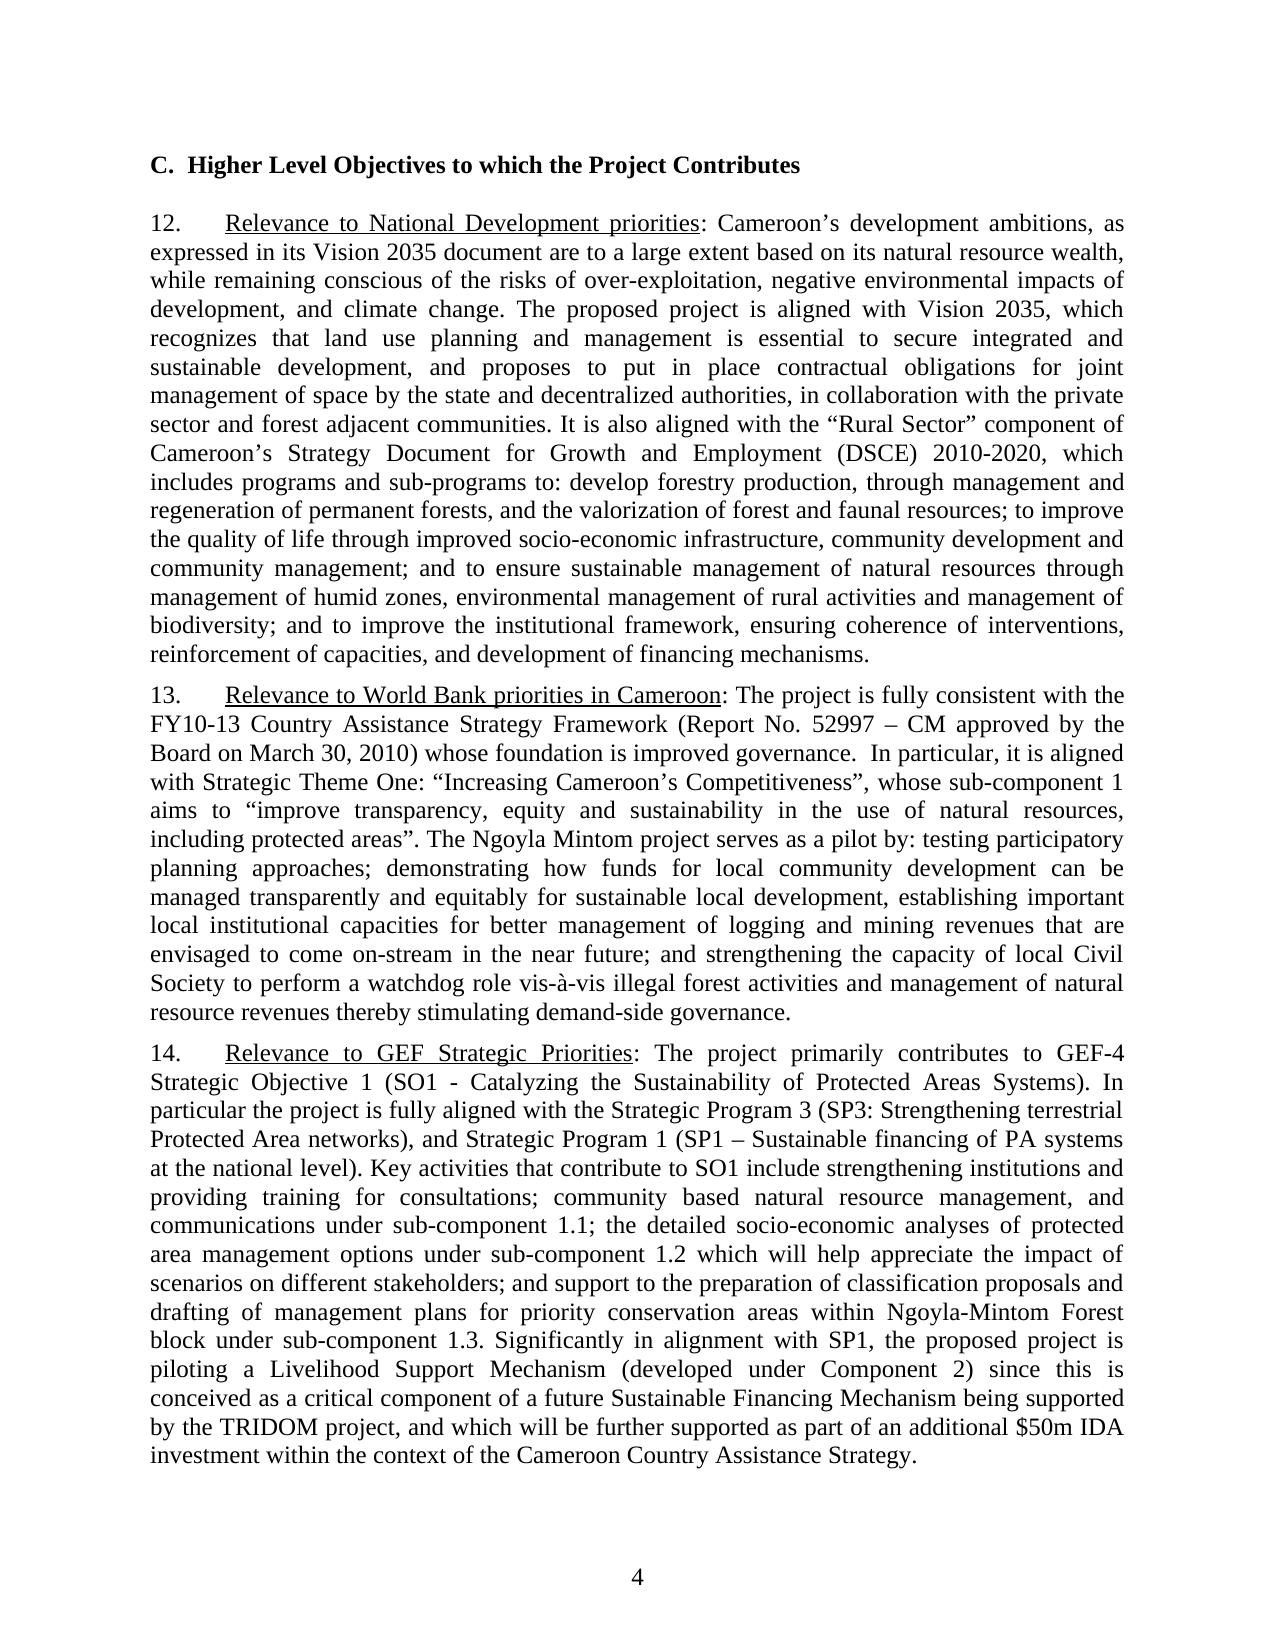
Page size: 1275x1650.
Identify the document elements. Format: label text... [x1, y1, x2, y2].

list Relevance to National Development priorities: Cameroon’s development ambitions, as expressed in its Vision 2035 document are to a large extent based on its natural resource wealth, while remaining conscious of the risks of over-exploitation, negative environmental impacts of development, and climate change. The proposed project is aligned with Vision 2035, which recognizes that land use planning and management is essential to secure integrated and sustainable development, and proposes to put in place contractual obligations for joint management of space by the state and decentralized authorities, in collaboration with the private sector and forest adjacent communities. It is also aligned with the “Rural Sector” component of Cameroon’s Strategy Document for Growth and Employment (DSCE) 2010-2020, which includes programs and sub-programs to: develop forestry production, through management and regeneration of permanent forests, and the valorization of forest and faunal resources; to improve the quality of life through improved socio-economic infrastructure, community development and community management; and to ensure sustainable management of natural resources through management of humid zones, environmental management of rural activities and management of biodiversity; and to improve the institutional framework, ensuring coherence of interventions, reinforcement of capacities, and development of financing mechanisms. [150, 208, 1125, 668]
subtitle Higher Level Objectives to which the Project Contributes [150, 150, 1125, 179]
list Relevance to World Bank priorities in Cameroon: The project is fully consistent with the FY10-13 Country Assistance Strategy Framework (Report No. 52997 – CM approved by the Board on March 30, 2010) whose foundation is improved governance. In particular, it is aligned with Strategic Theme One: “Increasing Cameroon’s Competitiveness”, whose sub-component 1 aims to “improve transparency, equity and sustainability in the use of natural resources, including protected areas”. The Ngoyla Mintom project serves as a pilot by: testing participatory planning approaches; demonstrating how funds for local community development can be managed transparently and equitably for sustainable local development, establishing important local institutional capacities for better management of logging and mining revenues that are envisaged to come on-stream in the near future; and strengthening the capacity of local Civil Society to perform a watchdog role vis-à-vis illegal forest activities and management of natural resource revenues thereby stimulating demand-side governance. [150, 680, 1125, 1025]
list Relevance to GEF Strategic Priorities: The project primarily contributes to GEF-4 Strategic Objective 1 (SO1 - Catalyzing the Sustainability of Protected Areas Systems). In particular the project is fully aligned with the Strategic Program 3 (SP3: Strengthening terrestrial Protected Area networks), and Strategic Program 1 (SP1 – Sustainable financing of PA systems at the national level). Key activities that contribute to SO1 include strengthening institutions and providing training for consultations; community based natural resource management, and communications under sub-component 1.1; the detailed socio-economic analyses of protected area management options under sub-component 1.2 which will help appreciate the impact of scenarios on different stakeholders; and support to the preparation of classification proposals and drafting of management plans for priority conservation areas within Ngoyla-Mintom Forest block under sub-component 1.3. Significantly in alignment with SP1, the proposed project is piloting a Livelihood Support Mechanism (developed under Component 2) since this is conceived as a critical component of a future Sustainable Financing Mechanism being supported by the TRIDOM project, and which will be further supported as part of an additional $50m IDA investment within the context of the Cameroon Country Assistance Strategy. [150, 1038, 1125, 1469]
